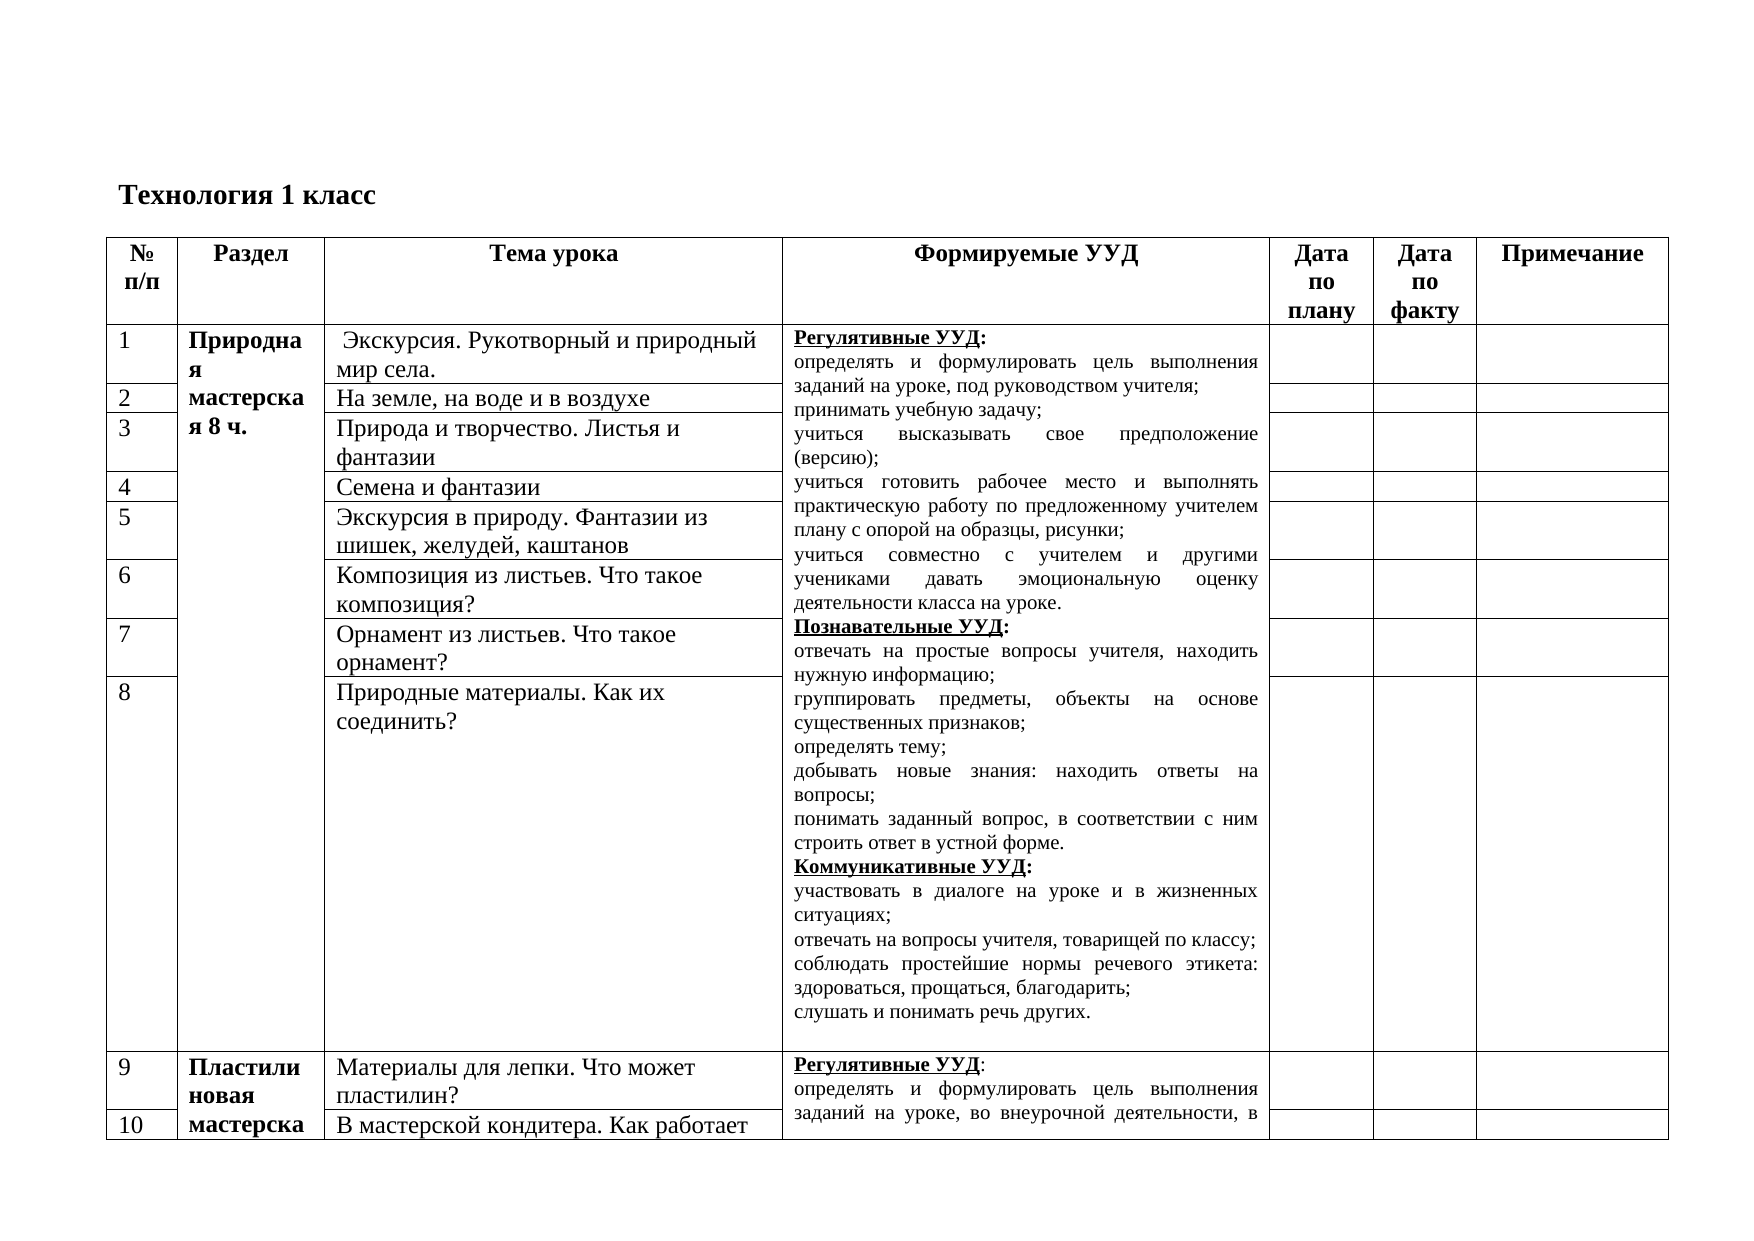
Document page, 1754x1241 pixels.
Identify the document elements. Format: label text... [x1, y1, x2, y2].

table_cell 8 [107, 677, 177, 1051]
table_cell [1477, 619, 1668, 676]
text Технология 1 класс [118, 177, 1636, 211]
table_cell Экскурсия. Рукотворный и природный мир села. [325, 325, 782, 382]
table_cell [1270, 413, 1373, 471]
table_cell [1270, 472, 1373, 501]
table_cell [1477, 677, 1668, 1051]
table_cell Орнамент из листьев. Что такое орнамент? [325, 619, 782, 676]
table_cell [1374, 1110, 1476, 1139]
table_cell [1477, 502, 1668, 559]
table_cell [1270, 560, 1373, 618]
table_cell [1374, 1052, 1476, 1109]
table_cell Пластилиновая мастерская 4 ч. [178, 1052, 324, 1139]
table_cell 10 [107, 1110, 177, 1139]
table_cell [1374, 325, 1476, 382]
table_cell На земле, на воде и в воздухе [325, 384, 782, 412]
table_cell Композиция из листьев. Что такое композиция? [325, 560, 782, 618]
table_cell 1 [107, 325, 177, 382]
table_cell Природа и творчество. Листья и фантазии [325, 413, 782, 471]
table_cell [1374, 560, 1476, 618]
table_cell [1270, 384, 1373, 412]
table_cell 7 [107, 619, 177, 676]
table_header Дата по плану [1270, 238, 1373, 324]
table_cell [1374, 413, 1476, 471]
table_cell 3 [107, 413, 177, 471]
table_cell [1477, 560, 1668, 618]
table_cell 2 [107, 384, 177, 412]
table_cell [1374, 502, 1476, 559]
table_cell [1270, 502, 1373, 559]
table_cell Экскурсия в природу. Фантазии из шишек, желудей, каштанов [325, 502, 782, 559]
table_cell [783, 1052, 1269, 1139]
table_cell 4 [107, 472, 177, 501]
table_cell [1477, 472, 1668, 501]
table_cell [1270, 677, 1373, 1051]
table_cell 6 [107, 560, 177, 618]
table_cell [1374, 677, 1476, 1051]
table_cell Материалы для лепки. Что может пластилин? [325, 1052, 782, 1109]
table_cell Регулятивные УУД: определять и формулировать цель выполнения заданий на уроке, под руководством учителя; принимать учебную задачу; учиться высказывать свое предположение (версию); учиться готовить рабочее место и выполнять практическую работу по предложенному учителем плану с опорой на образцы, рисунки; учиться совместно с учителем и другими учениками давать эмоциональную оценку деятельности класса на уроке. Познавательные УУД: отвечать на простые вопросы учителя, находить нужную информацию; группировать предметы, объекты на основе существенных признаков; определять тему; добывать новые знания: находить ответы на вопросы; понимать заданный вопрос, в соответствии с ним строить ответ в устной форме. Коммуникативные УУД: участвовать в диалоге на уроке и в жизненных ситуациях; отвечать на вопросы учителя, товарищей по классу; соблюдать простейшие нормы речевого этикета: здороваться, прощаться, благодарить; слушать и понимать речь других. [783, 325, 1269, 1051]
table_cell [325, 1110, 782, 1139]
table_cell [1477, 413, 1668, 471]
table_cell Семена и фантазии [325, 472, 782, 501]
table_header Тема урока [325, 238, 782, 324]
table_cell [1374, 619, 1476, 676]
table_cell [1477, 325, 1668, 382]
table_header Дата по факту [1374, 238, 1476, 324]
table_cell [1374, 472, 1476, 501]
table_cell [1270, 1110, 1373, 1139]
table_cell [1477, 1052, 1668, 1109]
table_cell [1270, 619, 1373, 676]
table_cell [1270, 325, 1373, 382]
table_cell [1374, 384, 1476, 412]
table_header № п/п [107, 238, 177, 324]
table_cell Природная мастерская 8 ч. [178, 325, 324, 1051]
table_cell [1477, 384, 1668, 412]
table_header Примечание [1477, 238, 1668, 324]
table_cell 5 [107, 502, 177, 559]
table_header Формируемые УУД [783, 238, 1269, 324]
table_cell 9 [107, 1052, 177, 1109]
table_cell [1477, 1110, 1668, 1139]
table_header Раздел [178, 238, 324, 324]
table_cell Природные материалы. Как их соединить? [325, 677, 782, 1051]
table_cell [1270, 1052, 1373, 1109]
